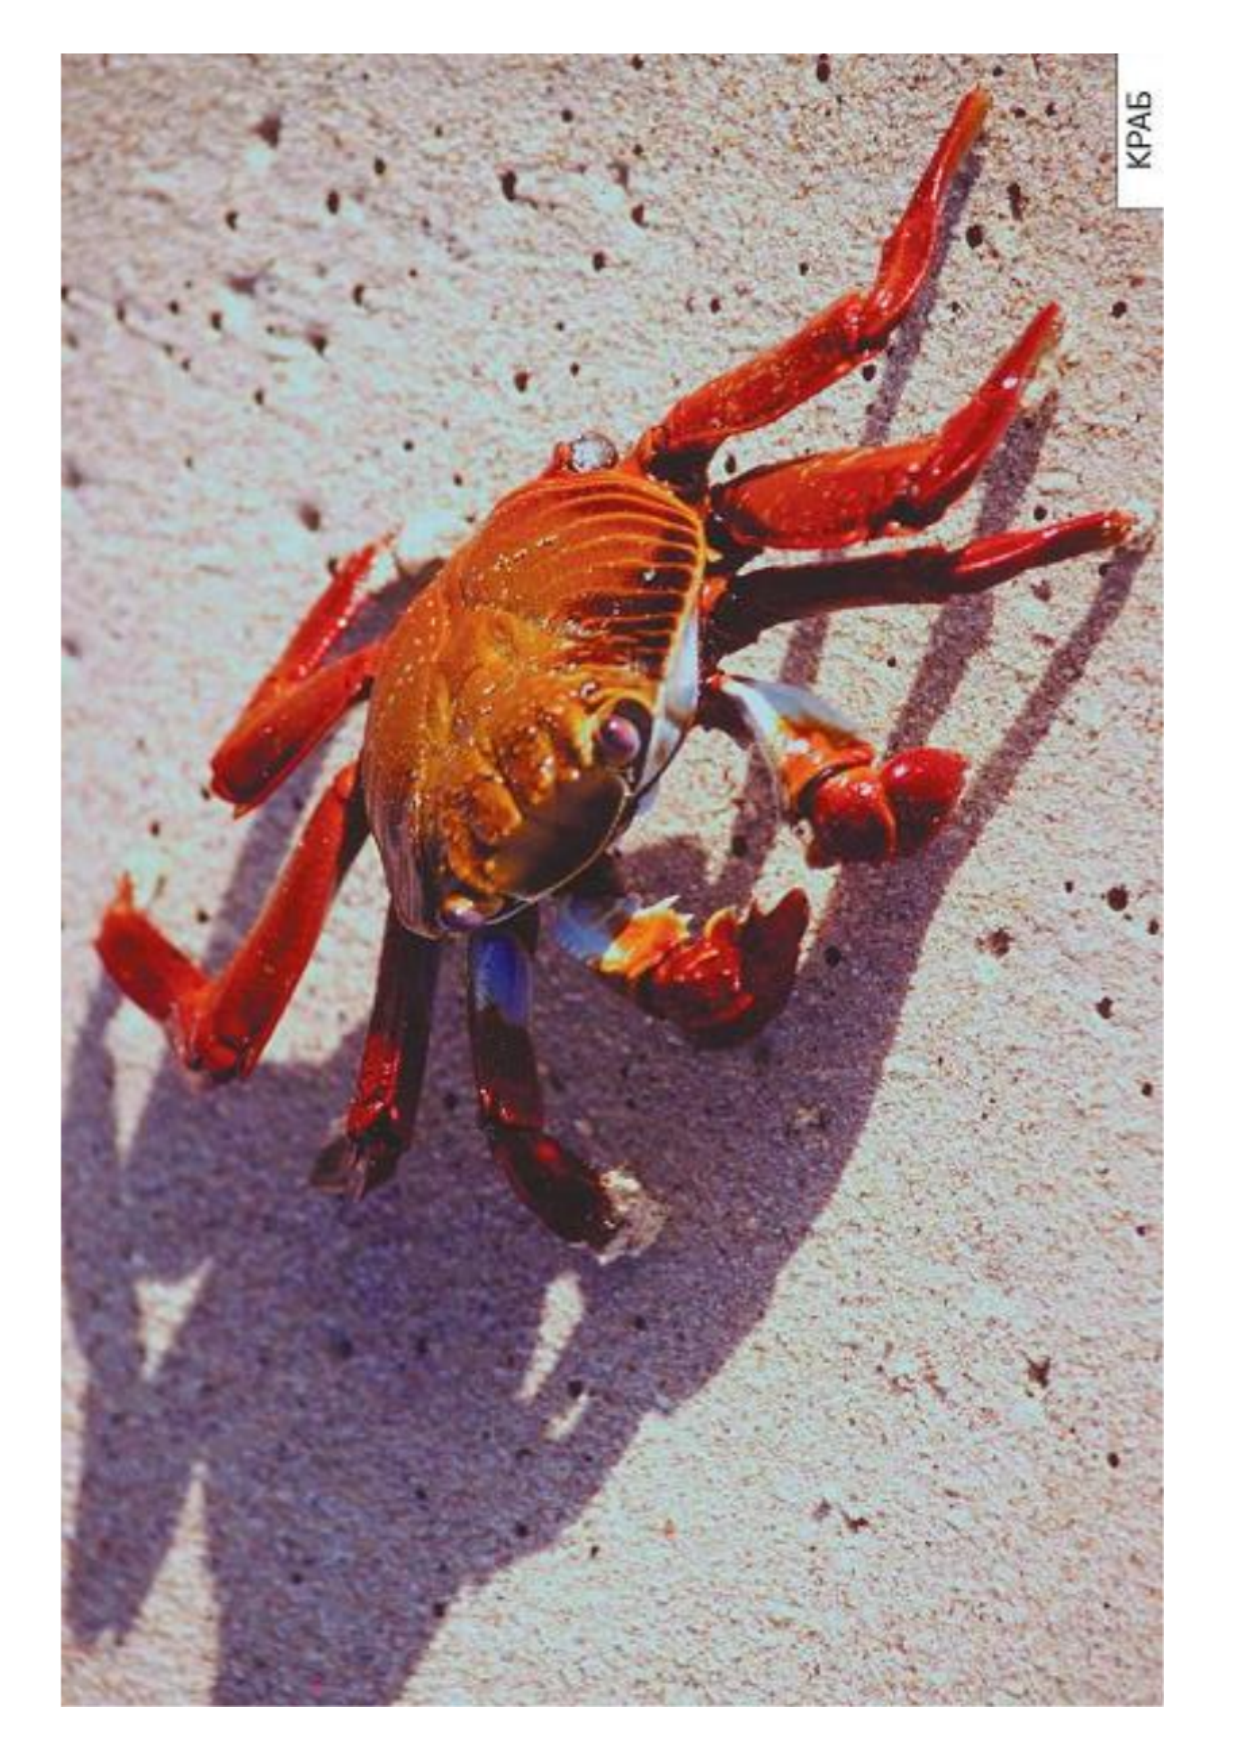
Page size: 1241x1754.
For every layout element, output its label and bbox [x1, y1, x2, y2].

picture [62, 55, 1162, 1705]
